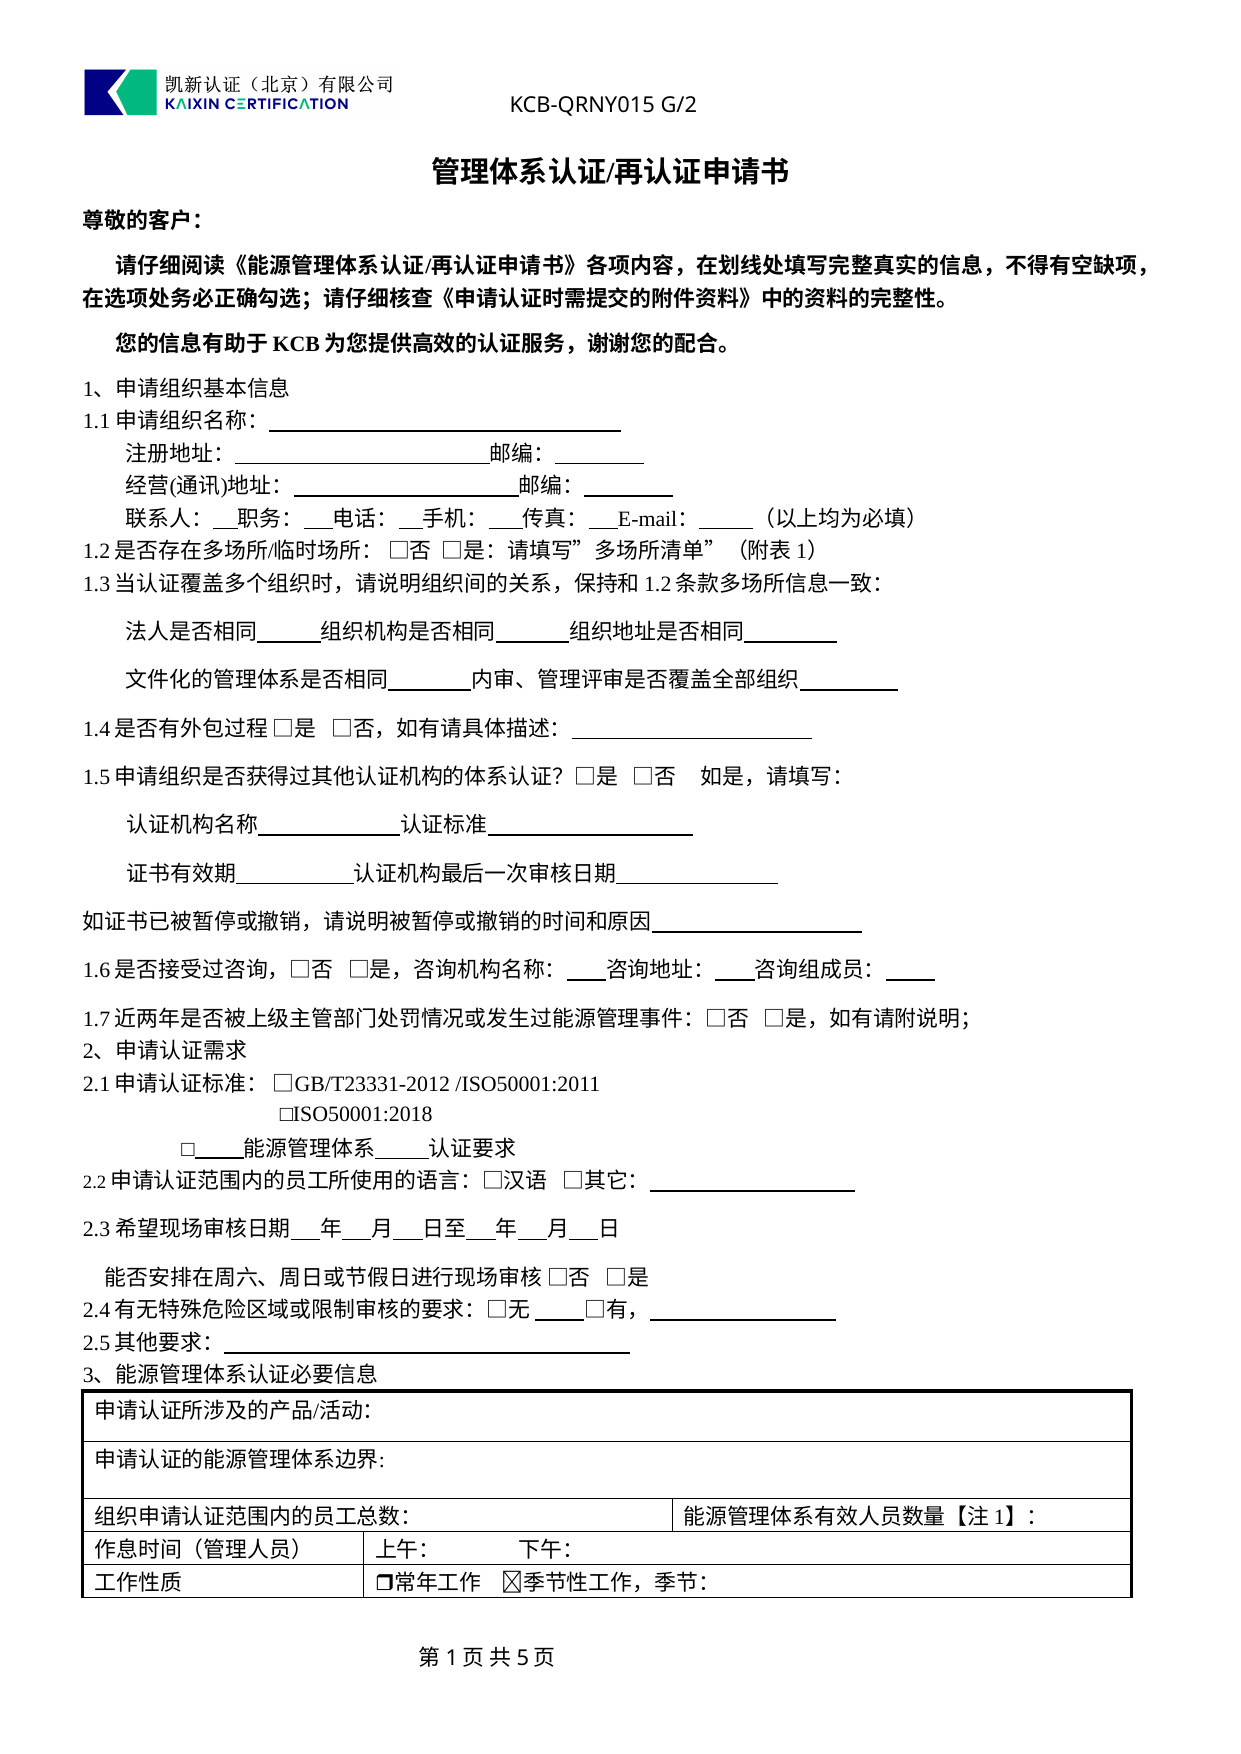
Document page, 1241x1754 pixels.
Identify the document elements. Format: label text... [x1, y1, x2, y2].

picture [82, 66, 394, 118]
table_cell 作息时间（管理人员） [84, 1532, 363, 1564]
text 1.3当认证覆盖多个组织时，请说明组织间的关系，保持和1.2条款多场所信息一致： [83, 565, 1162, 598]
text □ 能源管理体系 认证要求 [83, 1130, 1162, 1163]
table_cell 工作性质 [84, 1565, 363, 1597]
text 尊敬的客户： [83, 203, 1162, 235]
text 认证机构名称 认证标准 [83, 807, 1162, 839]
table_cell 组织申请认证范围内的员工总数： [84, 1499, 672, 1531]
text 注册地址： 邮编： [83, 435, 1162, 468]
text 2.4有无特殊危险区域或限制审核的要求：□无 □有， [83, 1292, 1162, 1324]
table_cell 上午： 下午： [364, 1532, 1130, 1564]
text 3、能源管理体系认证必要信息 [83, 1357, 1162, 1389]
text 2.2申请认证范围内的员工所使用的语言：□汉语 □其它： [83, 1163, 1162, 1195]
text 联系人： 职务： 电话： 手机： 传真： E-mail： （以上均为必填） [83, 500, 1162, 533]
text 2.3 希望现场审核日期 年 月 日至 年 月 日 [83, 1211, 1162, 1243]
table_cell 常年工作 季节性工作，季节： [364, 1565, 1130, 1597]
table_cell 能源管理体系有效人员数量【注1】： [673, 1499, 1130, 1531]
table_cell 申请认证的能源管理体系边界: [84, 1442, 1130, 1498]
text 1.5申请组织是否获得过其他认证机构的体系认证？□是 □否 如是，请填写： [83, 758, 1162, 791]
text 2、申请认证需求 [83, 1033, 1162, 1065]
text 2.1申请认证标准： □GB/T23331-2012 /ISO50001:2011 [83, 1065, 1162, 1098]
text 1.1 申请组织名称： [83, 403, 1162, 435]
text □ISO50001:2018 [83, 1098, 1162, 1130]
text 1、申请组织基本信息 [83, 370, 1162, 403]
text 证书有效期 认证机构最后一次审核日期 [83, 855, 1162, 888]
table_header 申请认证所涉及的产品/活动： [84, 1393, 1130, 1441]
text 1.7近两年是否被上级主管部门处罚情况或发生过能源管理事件：□否 □是，如有请附说明； [83, 1000, 1162, 1033]
text 请仔细阅读《能源管理体系认证/再认证申请书》各项内容，在划线处填写完整真实的信息，不得有空缺项，在选项处务必正确勾选；请仔细核查《申请认证时需提交的附件资料》中的资料的完整性。 [83, 248, 1162, 313]
text 文件化的管理体系是否相同 内审、管理评审是否覆盖全部组织 [83, 662, 1162, 694]
text 如证书已被暂停或撤销，请说明被暂停或撤销的时间和原因 [83, 903, 1162, 936]
text 1.6是否接受过咨询，□否 □是，咨询机构名称： 咨询地址： 咨询组成员： [83, 952, 1162, 984]
text 法人是否相同 组织机构是否相同 组织地址是否相同 [83, 613, 1162, 646]
text 您的信息有助于KCB为您提供高效的认证服务，谢谢您的配合。 [83, 325, 1162, 358]
text 管理体系认证/再认证申请书 [83, 138, 1162, 203]
text 能否安排在周六、周日或节假日进行现场审核 □否 □是 [83, 1259, 1162, 1292]
text 1.2是否存在多场所/临时场所： □否 □是：请填写”多场所清单”（附表1） [83, 533, 1162, 565]
text 2.5其他要求： [83, 1324, 1162, 1357]
text 经营(通讯)地址： 邮编： [83, 468, 1162, 500]
text 1.4是否有外包过程 □是 □否，如有请具体描述： [83, 710, 1162, 743]
